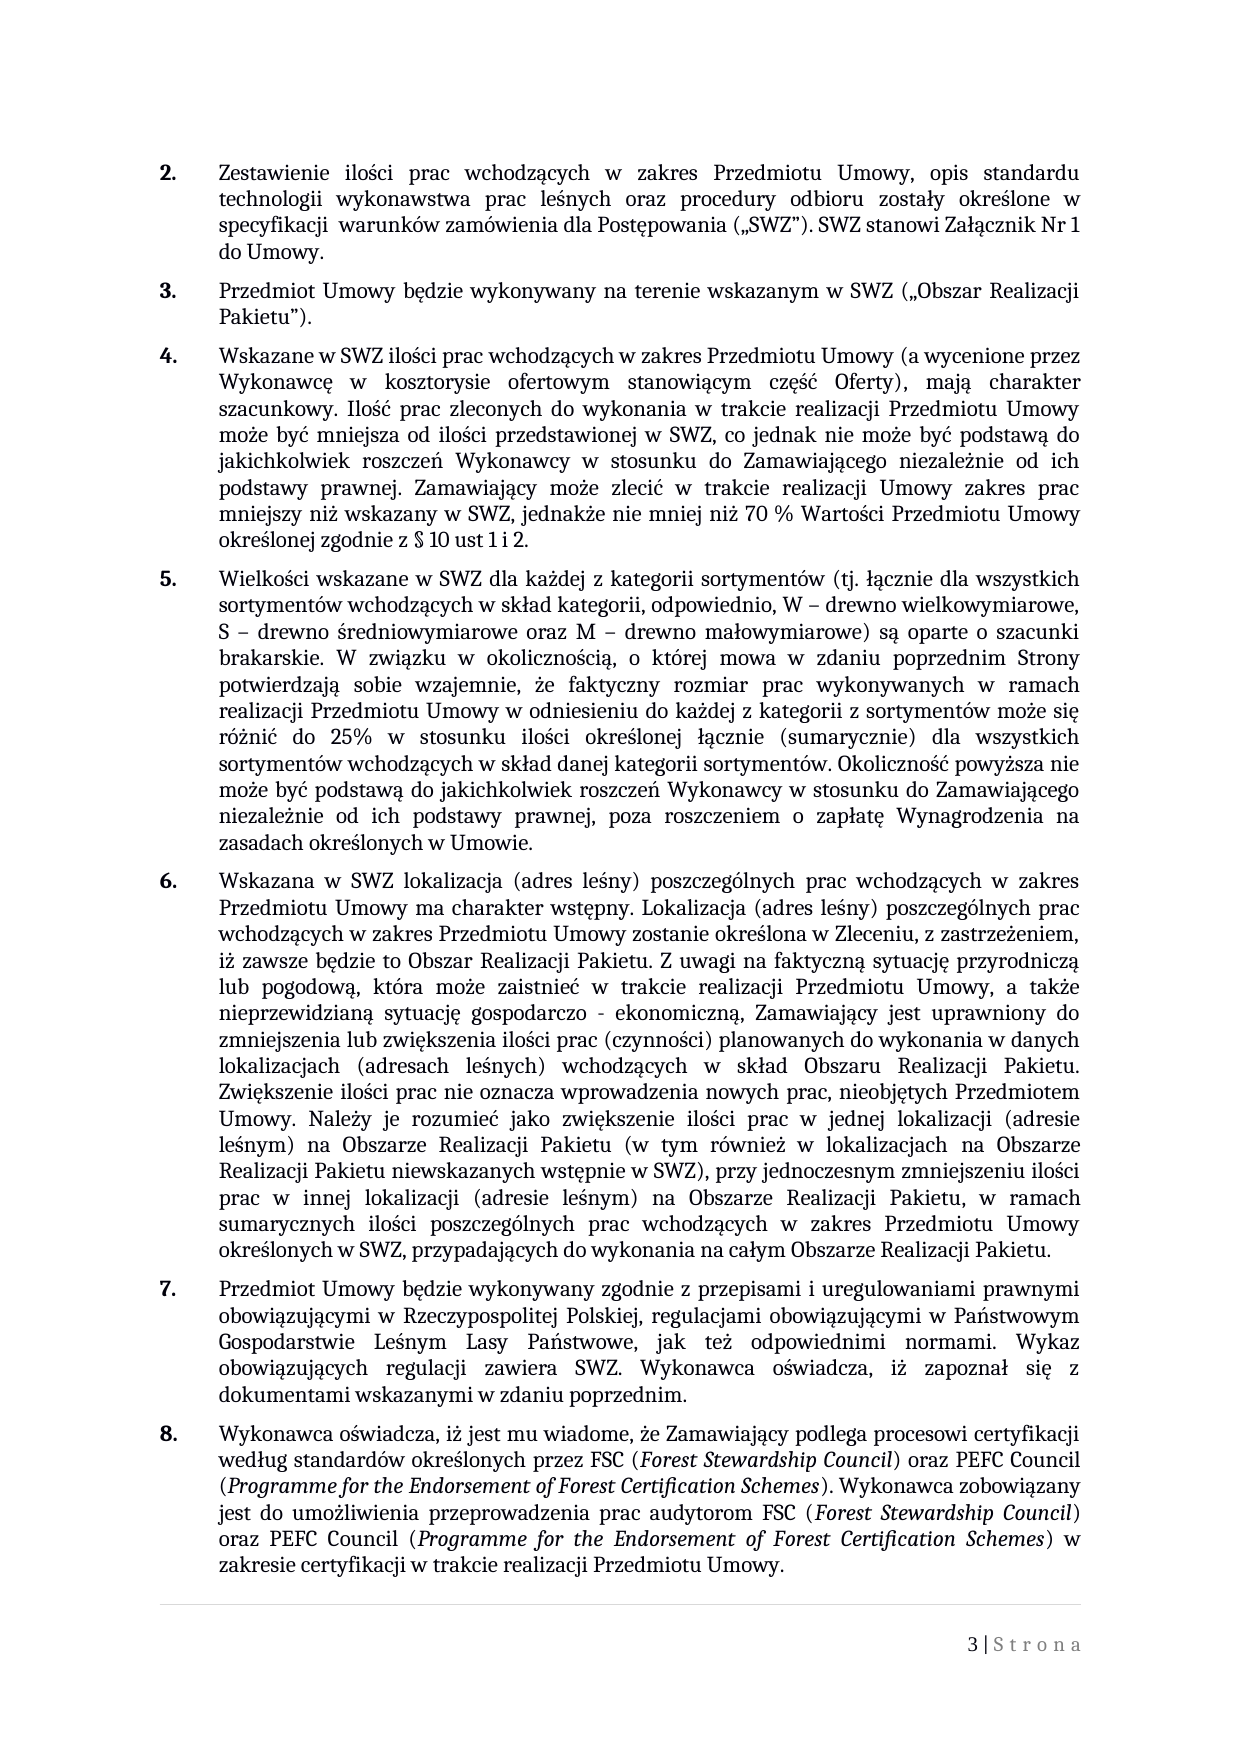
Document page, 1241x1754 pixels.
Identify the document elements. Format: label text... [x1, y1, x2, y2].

list Wykonawca oświadcza, iż jest mu wiadome, że Zamawiający podlega procesowi certyfikacji według standardów określonych przez FSC (Forest Stewardship Council) oraz PEFC Council (Programme for the Endorsement of Forest Certification Schemes). Wykonawca zobowiązany jest do umożliwienia przeprowadzenia prac audytorom FSC (Forest Stewardship Council) oraz PEFC Council (Programme for the Endorsement of Forest Certification Schemes) w zakresie certyfikacji w trakcie realizacji Przedmiotu Umowy. [159, 1420, 1081, 1578]
list Przedmiot Umowy będzie wykonywany na terenie wskazanym w SWZ („Obszar Realizacji Pakietu”). [159, 277, 1081, 330]
list Przedmiot Umowy będzie wykonywany zgodnie z przepisami i uregulowaniami prawnymi obowiązującymi w Rzeczypospolitej Polskiej, regulacjami obowiązującymi w Państwowym Gospodarstwie Leśnym Lasy Państwowe, jak też odpowiednimi normami. Wykaz obowiązujących regulacji zawiera SWZ. Wykonawca oświadcza, iż zapoznał się z dokumentami wskazanymi w zdaniu poprzednim. [159, 1276, 1081, 1408]
list Wskazana w SWZ lokalizacja (adres leśny) poszczególnych prac wchodzących w zakres Przedmiotu Umowy ma charakter wstępny. Lokalizacja (adres leśny) poszczególnych prac wchodzących w zakres Przedmiotu Umowy zostanie określona w Zleceniu, z zastrzeżeniem, iż zawsze będzie to Obszar Realizacji Pakietu. Z uwagi na faktyczną sytuację przyrodniczą lub pogodową, która może zaistnieć w trakcie realizacji Przedmiotu Umowy, a także nieprzewidzianą sytuację gospodarczo - ekonomiczną, Zamawiający jest uprawniony do zmniejszenia lub zwiększenia ilości prac (czynności) planowanych do wykonania w danych lokalizacjach (adresach leśnych) wchodzących w skład Obszaru Realizacji Pakietu. Zwiększenie ilości prac nie oznacza wprowadzenia nowych prac, nieobjętych Przedmiotem Umowy. Należy je rozumieć jako zwiększenie ilości prac w jednej lokalizacji (adresie leśnym) na Obszarze Realizacji Pakietu (w tym również w lokalizacjach na Obszarze Realizacji Pakietu niewskazanych wstępnie w SWZ), przy jednoczesnym zmniejszeniu ilości prac w innej lokalizacji (adresie leśnym) na Obszarze Realizacji Pakietu, w ramach sumarycznych ilości poszczególnych prac wchodzących w zakres Przedmiotu Umowy określonych w SWZ, przypadających do wykonania na całym Obszarze Realizacji Pakietu. [159, 868, 1081, 1264]
list Zestawienie ilości prac wchodzących w zakres Przedmiotu Umowy, opis standardu technologii wykonawstwa prac leśnych oraz procedury odbioru zostały określone w specyfikacji warunków zamówienia dla Postępowania („SWZ”). SWZ stanowi Załącznik Nr 1 do Umowy. [159, 159, 1081, 265]
list Wskazane w SWZ ilości prac wchodzących w zakres Przedmiotu Umowy (a wycenione przez Wykonawcę w kosztorysie ofertowym stanowiącym część Oferty), mają charakter szacunkowy. Ilość prac zleconych do wykonania w trakcie realizacji Przedmiotu Umowy może być mniejsza od ilości przedstawionej w SWZ, co jednak nie może być podstawą do jakichkolwiek roszczeń Wykonawcy w stosunku do Zamawiającego niezależnie od ich podstawy prawnej. Zamawiający może zlecić w trakcie realizacji Umowy zakres prac mniejszy niż wskazany w SWZ, jednakże nie mniej niż 70 % Wartości Przedmiotu Umowy określonej zgodnie z § 10 ust 1 i 2. [159, 343, 1081, 553]
list Wielkości wskazane w SWZ dla każdej z kategorii sortymentów (tj. łącznie dla wszystkich sortymentów wchodzących w skład kategorii, odpowiednio, W – drewno wielkowymiarowe, S – drewno średniowymiarowe oraz M – drewno małowymiarowe) są oparte o szacunki brakarskie. W związku w okolicznością, o której mowa w zdaniu poprzednim Strony potwierdzają sobie wzajemnie, że faktyczny rozmiar prac wykonywanych w ramach realizacji Przedmiotu Umowy w odniesieniu do każdej z kategorii z sortymentów może się różnić do 25% w stosunku ilości określonej łącznie (sumarycznie) dla wszystkich sortymentów wchodzących w skład danej kategorii sortymentów. Okoliczność powyższa nie może być podstawą do jakichkolwiek roszczeń Wykonawcy w stosunku do Zamawiającego niezależnie od ich podstawy prawnej, poza roszczeniem o zapłatę Wynagrodzenia na zasadach określonych w Umowie. [159, 566, 1081, 856]
